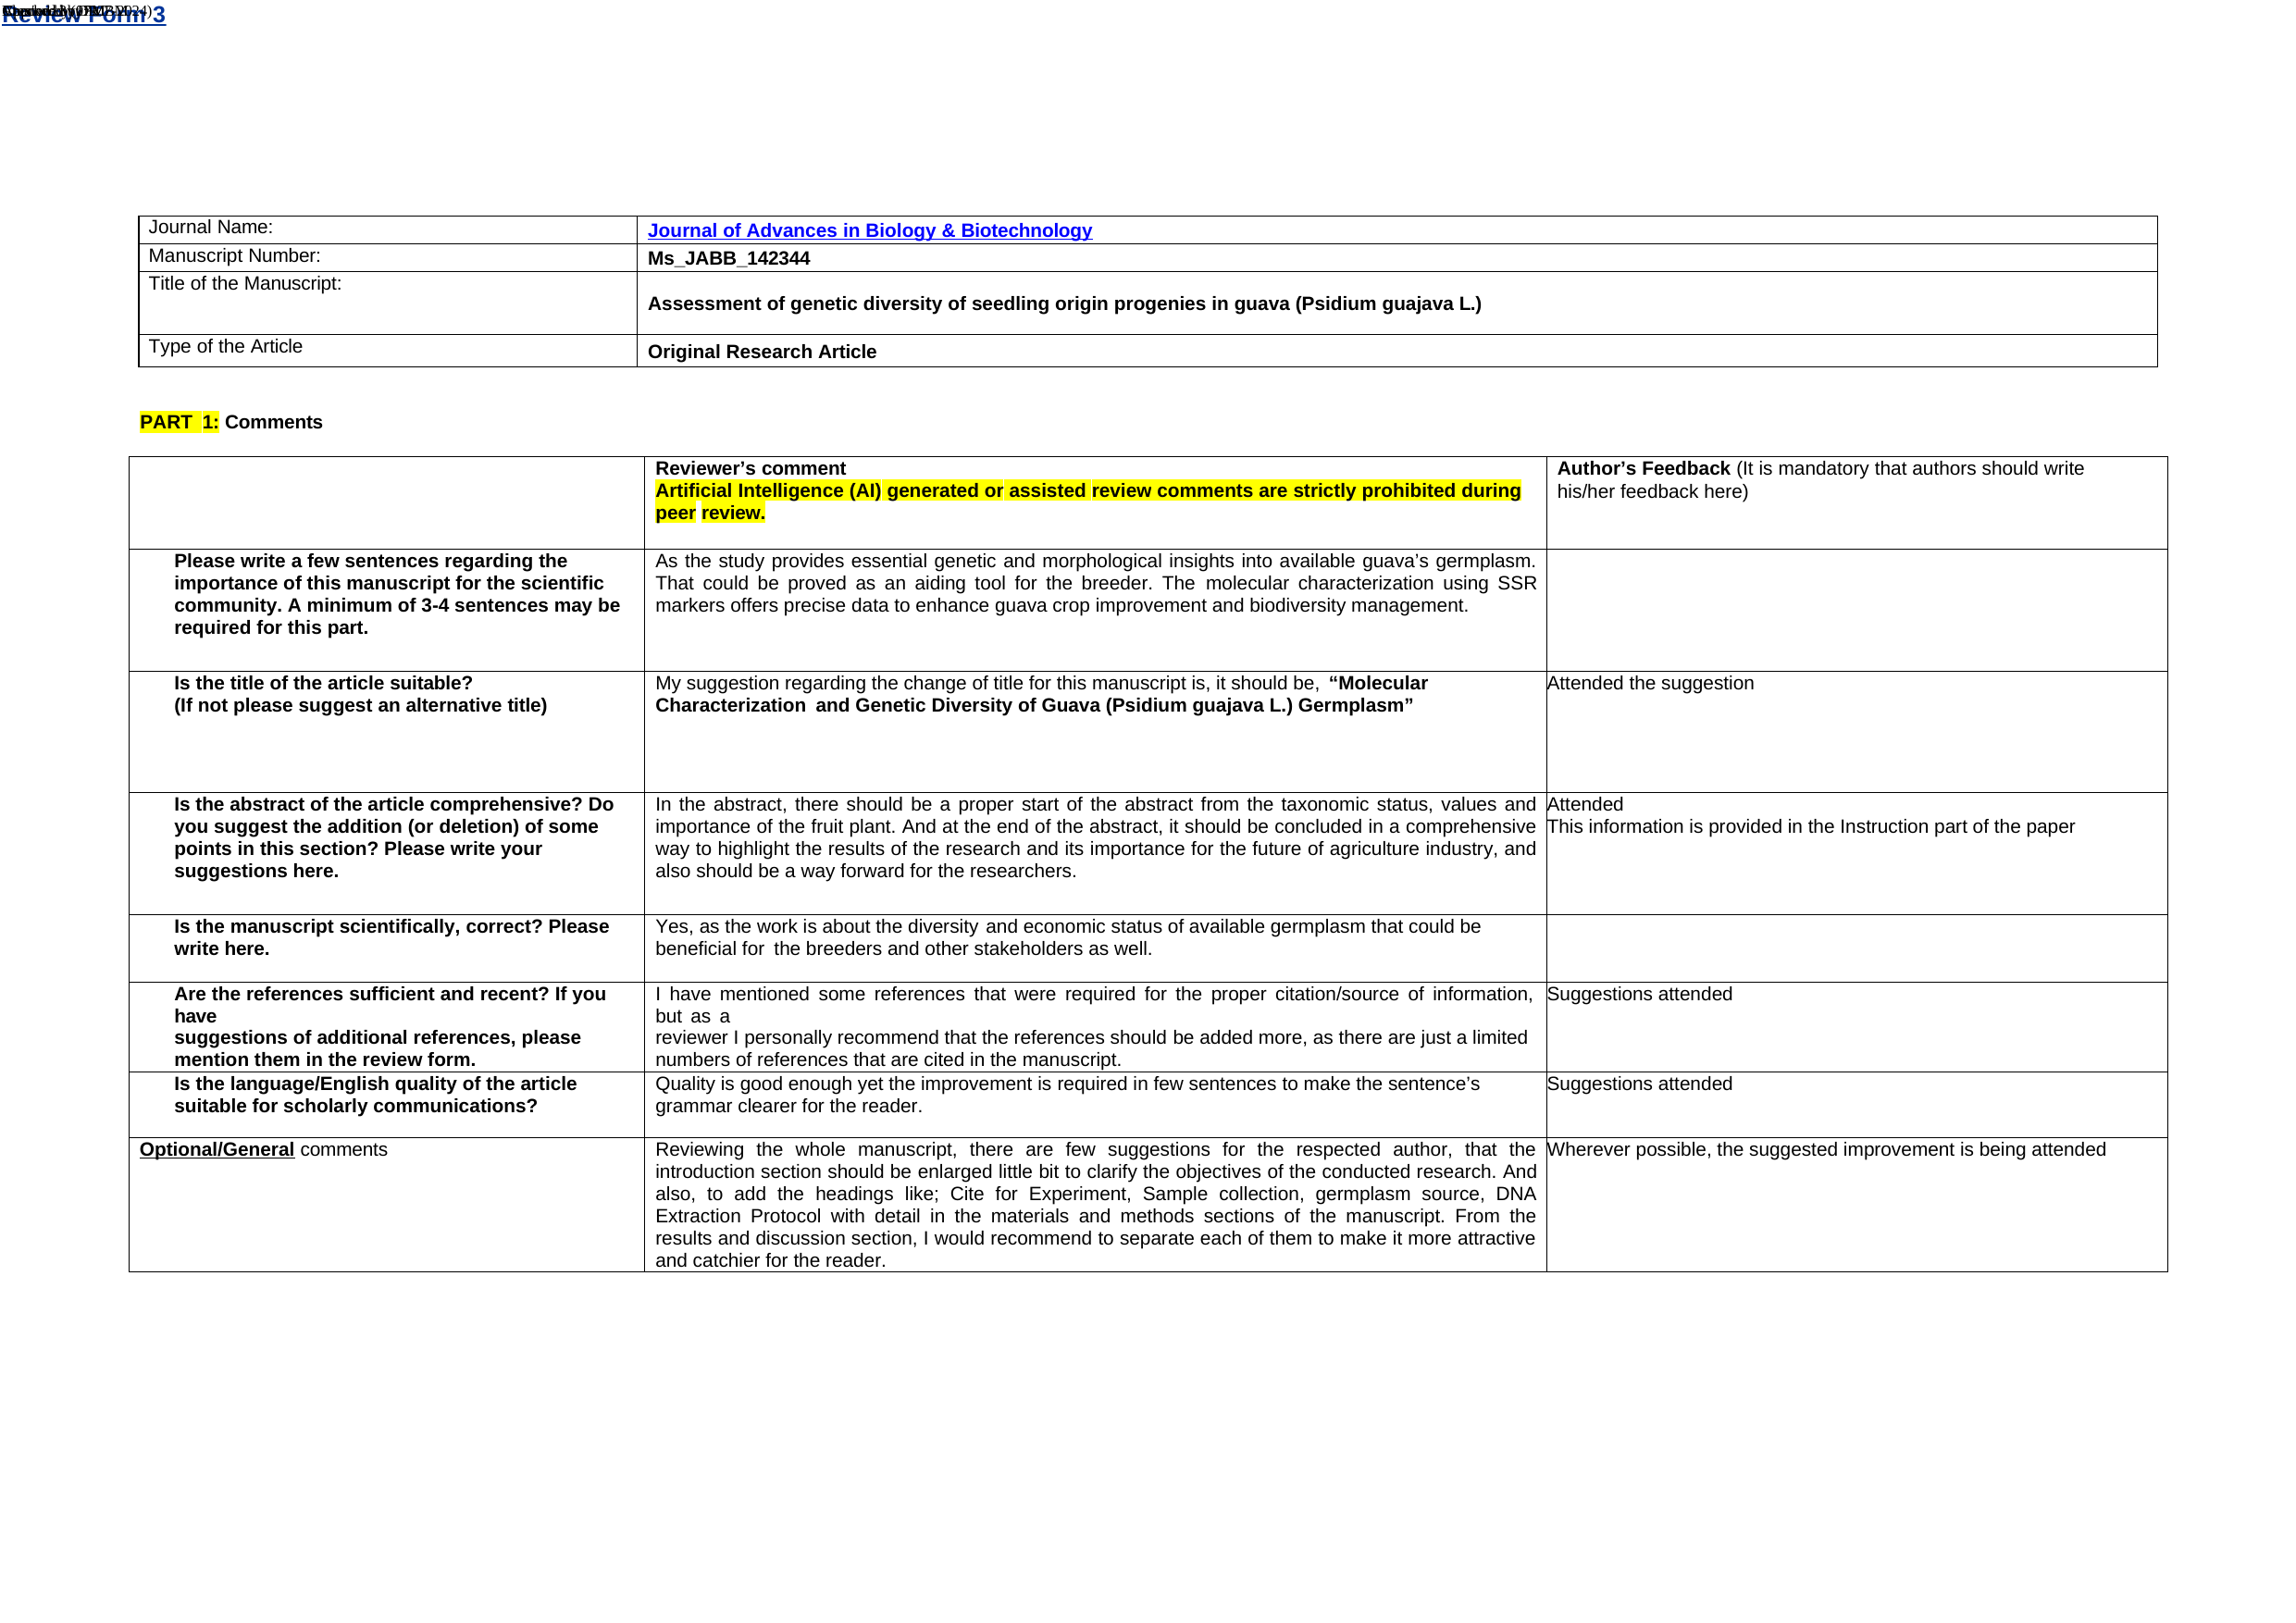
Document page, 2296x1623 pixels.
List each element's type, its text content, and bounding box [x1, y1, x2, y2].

table_cell I have mentioned some references that were required for the proper citation/source of information, but as a reviewer I personally recommend that the references should be added more, as there are just a limited numbers of references that are cited in the manuscript. [645, 983, 1546, 1071]
table_cell Please write a few sentences regarding the importance of this manuscript for the scientific community. A minimum of 3-4 sentences may be required for this part. [130, 550, 644, 671]
table_cell Optional/General comments [130, 1138, 644, 1271]
table_cell Author’s Feedback (It is mandatory that authors should write his/her feedback here) [1547, 457, 2167, 549]
table_cell Wherever possible, the suggested improvement is being attended [1547, 1138, 2167, 1271]
table_cell In the abstract, there should be a proper start of the abstract from the taxonomic status, values and importance of the fruit plant. And at the end of the abstract, it should be concluded in a comprehensive way to highlight the results of the research and its importance for the future of agriculture industry, and also should be a way forward for the researchers. [645, 793, 1546, 914]
table_cell Reviewer’s comment Artificial Intelligence (AI) generated or assisted review comments are strictly prohibited during peer review. [645, 457, 1546, 549]
table_cell Attended the suggestion [1547, 672, 2167, 792]
table_cell Manuscript Number: [140, 244, 637, 271]
table_cell Suggestions attended [1547, 983, 2167, 1071]
table_cell Type of the Article [140, 335, 637, 366]
table_cell Are the references sufficient and recent? If you have suggestions of additional references, please mention them in the review form. [130, 983, 644, 1071]
table_cell Is the abstract of the article comprehensive? Do you suggest the addition (or deletion) of some points in this section? Please write your suggestions here. [130, 793, 644, 914]
table_cell Original Research Article [638, 335, 2157, 366]
table_cell Assessment of genetic diversity of seedling origin progenies in guava (Psidium guajava L.) [638, 272, 2157, 334]
table_cell Suggestions attended [1547, 1072, 2167, 1137]
table_cell Reviewing the whole manuscript, there are few suggestions for the respected author, that the introduction section should be enlarged little bit to clarify the objectives of the conducted research. And also, to add the headings like; Cite for Experiment, Sample collection, germplasm source, DNA Extraction Protocol with detail in the materials and methods sections of the manuscript. From the results and discussion section, I would recommend to separate each of them to make it more attractive and catchier for the reader. [645, 1138, 1546, 1271]
table_cell My suggestion regarding the change of title for this manuscript is, it should be, “Molecular Characterization and Genetic Diversity of Guava (Psidium guajava L.) Germplasm” [645, 672, 1546, 792]
table_cell As the study provides essential genetic and morphological insights into available guava’s germplasm. That could be proved as an aiding tool for the breeder. The molecular characterization using SSR markers offers precise data to enhance guava crop improvement and biodiversity management. [645, 550, 1546, 671]
table_cell [1547, 550, 2167, 671]
table_cell [1547, 915, 2167, 982]
table_header PART 1: Comments [130, 413, 2168, 455]
table_cell Is the title of the article suitable? (If not please suggest an alternative title) [130, 672, 644, 792]
table_header Journal Name: [140, 217, 637, 243]
table_cell Attended This information is provided in the Instruction part of the paper [1547, 793, 2167, 914]
table_cell Title of the Manuscript: [140, 272, 637, 334]
table_cell [130, 457, 644, 549]
table_cell Is the manuscript scientifically, correct? Please write here. [130, 915, 644, 982]
table_cell Is the language/English quality of the article suitable for scholarly communications? [130, 1072, 644, 1137]
table_cell Quality is good enough yet the improvement is required in few sentences to make the sentence’s grammar clearer for the reader. [645, 1072, 1546, 1137]
table_cell Ms_JABB_142344 [638, 244, 2157, 271]
table_header Journal of Advances in Biology & Biotechnology [638, 217, 2157, 243]
table_cell Yes, as the work is about the diversity and economic status of available germplasm that could be beneficial for the breeders and other stakeholders as well. [645, 915, 1546, 982]
